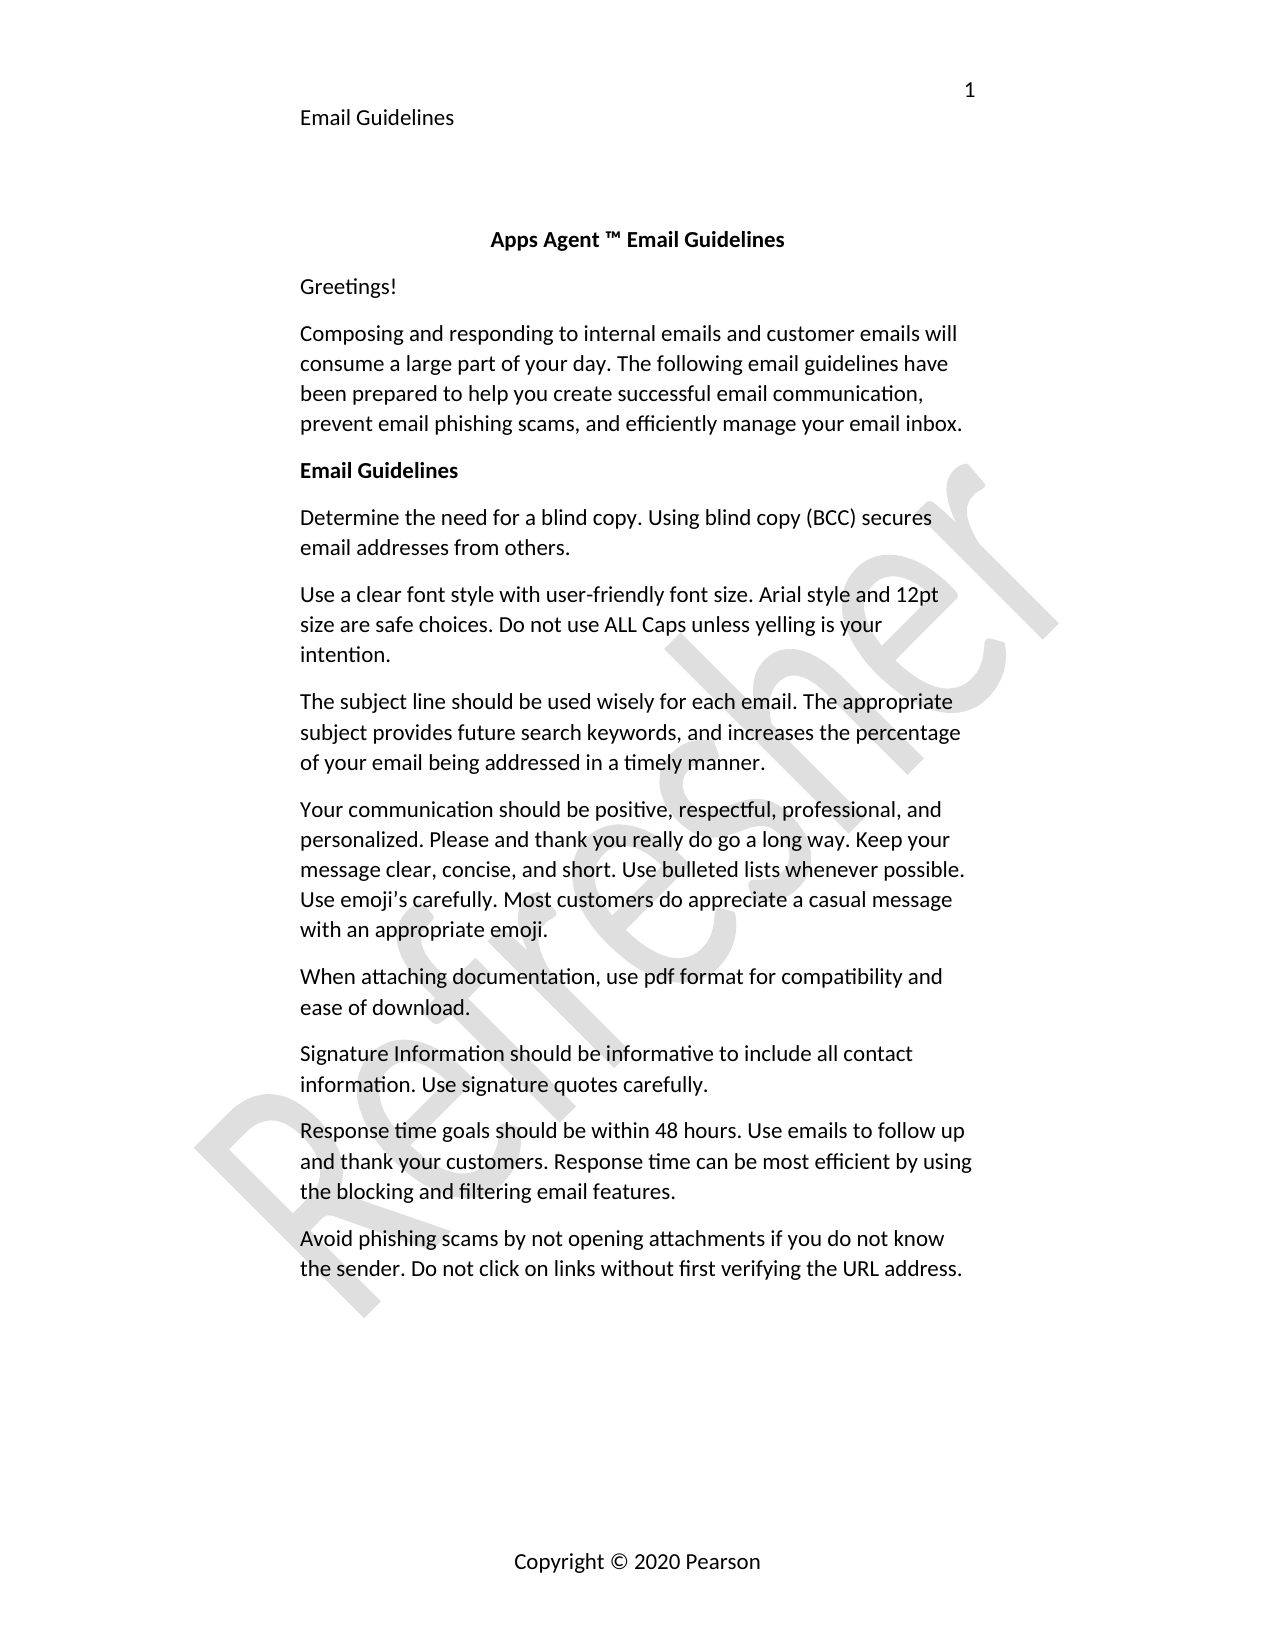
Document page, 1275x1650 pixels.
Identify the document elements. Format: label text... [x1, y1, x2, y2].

text Avoid phishing scams by not opening attachments if you do not know the sender. Do not click on links without first verifying the URL address. [300, 1224, 975, 1282]
text Signature Information should be informative to include all contact information. Use signature quotes carefully. [300, 1039, 975, 1098]
text Email Guidelines [300, 456, 975, 484]
text Greetings! [300, 272, 975, 300]
text Composing and responding to internal emails and customer emails will consume a large part of your day. The following email guidelines have been prepared to help you create successful email communication, prevent email phishing scams, and efficiently manage your email inbox. [300, 319, 975, 437]
text When attaching documentation, use pdf format for compatibility and ease of download. [300, 962, 975, 1021]
text Determine the need for a blind copy. Using blind copy (BCC) secures email addresses from others. [300, 503, 975, 561]
text The subject line should be used wisely for each email. The appropriate subject provides future search keywords, and increases the percentage of your email being addressed in a timely manner. [300, 687, 975, 776]
text Your communication should be positive, respectful, professional, and personalized. Please and thank you really do go a long way. Keep your message clear, concise, and short. Use bulleted lists whenever possible. Use emoji’s carefully. Most customers do appreciate a casual message with an appropriate emoji. [300, 795, 975, 944]
text Response time goals should be within 48 hours. Use emails to follow up and thank your customers. Response time can be most efficient by using the blocking and filtering email features. [300, 1117, 975, 1205]
text Use a clear font style with user-friendly font size. Arial style and 12pt size are safe choices. Do not use ALL Caps unless yelling is your intention. [300, 580, 975, 669]
text Apps Agent ™ Email Guidelines [300, 225, 975, 253]
